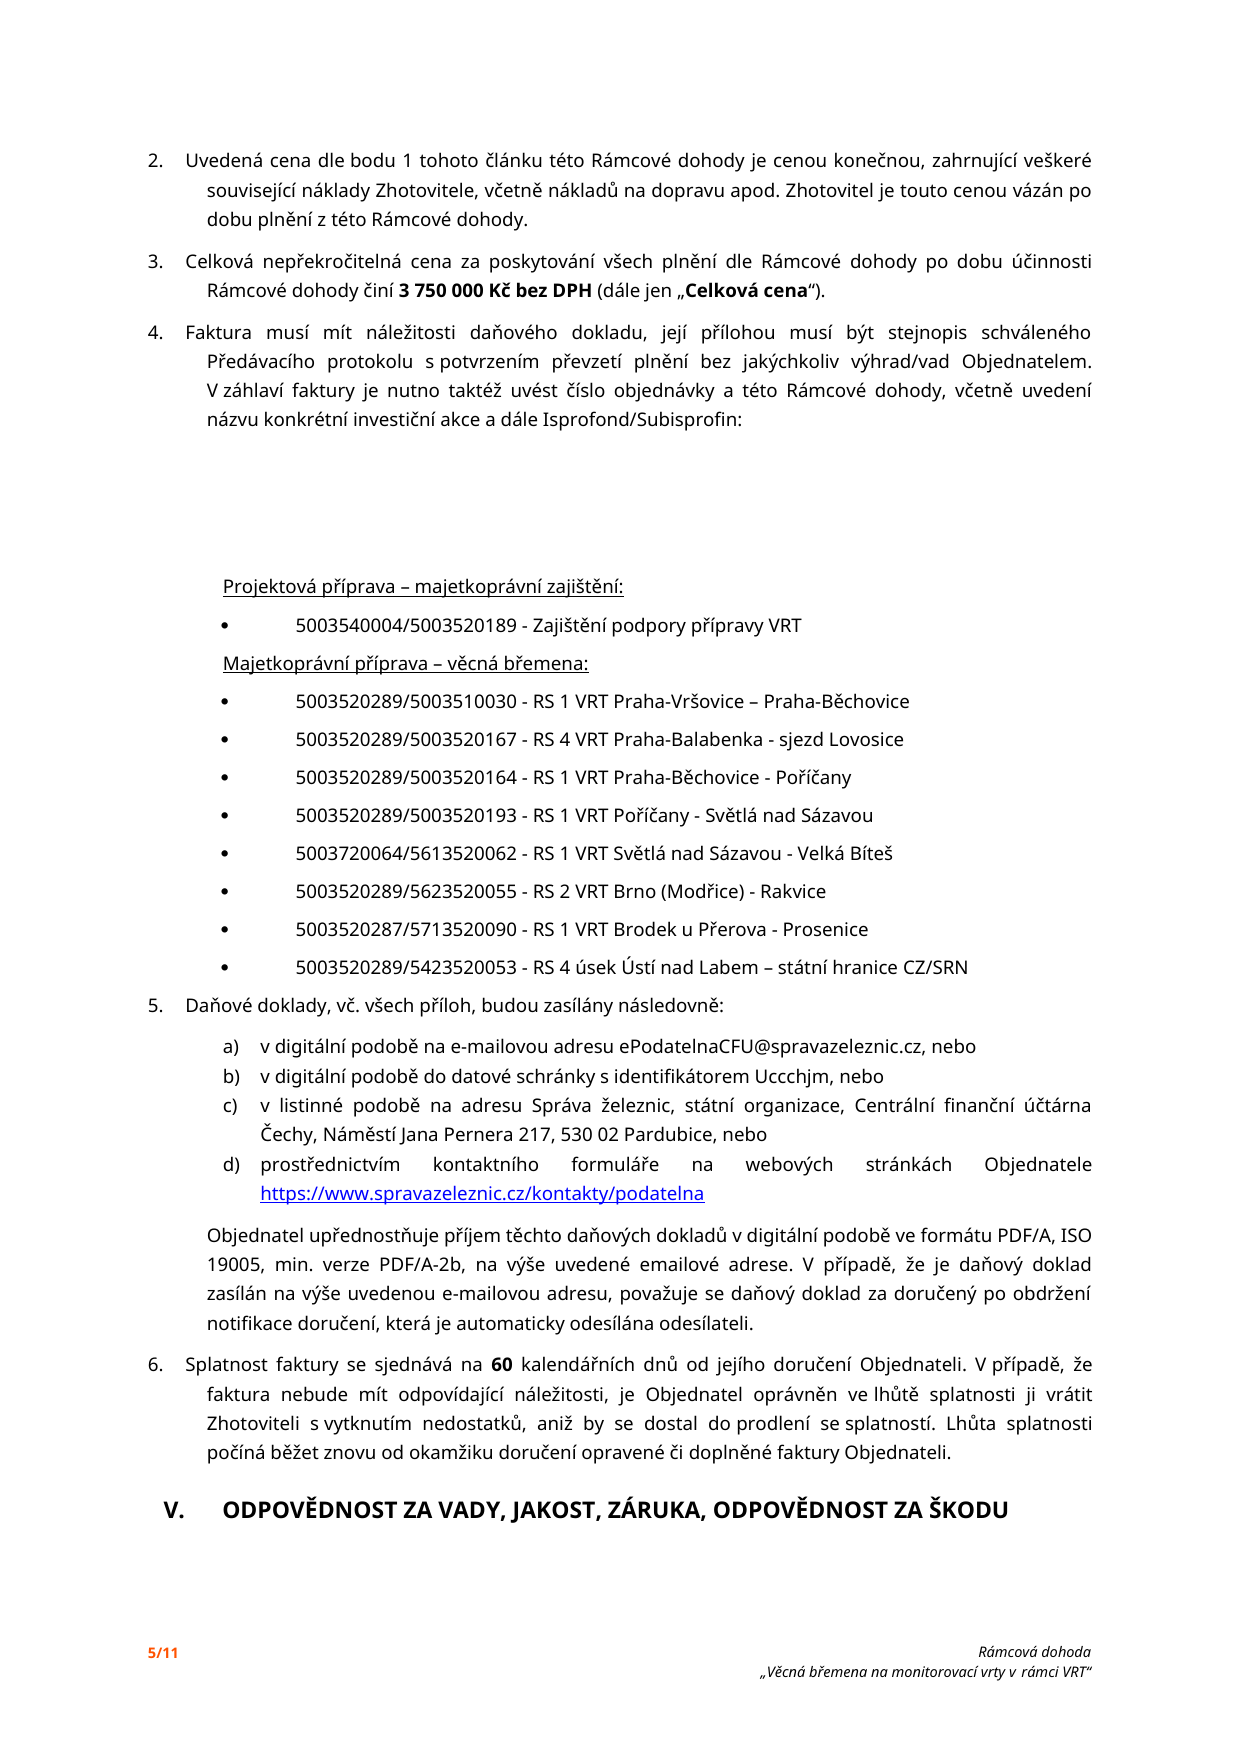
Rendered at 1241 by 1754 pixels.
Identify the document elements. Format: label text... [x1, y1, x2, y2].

list Uvedená cena dle bodu 1 tohoto článku této Rámcové dohody je cenou konečnou, zahrnující veškeré související náklady Zhotovitele, včetně nákladů na dopravu apod. Zhotovitel je touto cenou vázán po dobu plnění z této Rámcové dohody. [148, 148, 1093, 232]
list Faktura musí mít náležitosti daňového dokladu, její přílohou musí být stejnopis schváleného Předávacího protokolu s potvrzením převzetí plnění bez jakýchkoliv výhrad/vad Objednatelem. V záhlaví faktury je nutno taktéž uvést číslo objednávky a této Rámcové dohody, včetně uvedení názvu konkrétní investiční akce a dále Isprofond/Subisprofin: [148, 319, 1093, 432]
list Splatnost faktury se sjednává na 60 kalendářních dnů od jejího doručení Objednateli. V případě, že faktura nebude mít odpovídající náležitosti, je Objednatel oprávněn ve lhůtě splatnosti ji vrátit Zhotoviteli s vytknutím nedostatků, aniž by se dostal do prodlení se splatností. Lhůta splatnosti počíná běžet znovu od okamžiku doručení opravené či doplněné faktury Objednateli. [148, 1352, 1093, 1465]
list Celková nepřekročitelná cena za poskytování všech plnění dle Rámcové dohody po dobu účinnosti Rámcové dohody činí 3 750 000 Kč bez DPH (dále jen „Celková cena“). [148, 248, 1093, 303]
list v digitální podobě do datové schránky s identifikátorem Uccchjm, nebo [223, 1063, 1093, 1089]
list 5003520289/5003520164 - RS 1 VRT Praha-Běchovice - Poříčany [221, 764, 1093, 789]
list 5003520289/5003520193 - RS 1 VRT Poříčany - Světlá nad Sázavou [221, 802, 1093, 827]
list v digitální podobě na e-mailovou adresu ePodatelnaCFU@spravazeleznic.cz, nebo [223, 1034, 1093, 1059]
list ODPOVĚDNOST ZA VADY, JAKOST, ZÁRUKA, ODPOVĚDNOST ZA ŠKODU [185, 1494, 1093, 1525]
list 5003540004/5003520189 - Zajištění podpory přípravy VRT [221, 612, 1093, 637]
list 5003520289/5003520167 - RS 4 VRT Praha-Balabenka - sjezd Lovosice [221, 726, 1093, 751]
list 5003720064/5613520062 - RS 1 VRT Světlá nad Sázavou - Velká Bíteš [221, 840, 1093, 866]
list 5003520289/5623520055 - RS 2 VRT Brno (Modřice) - Rakvice [221, 878, 1093, 903]
list prostřednictvím kontaktního formuláře na webových stránkách Objednatele https://www.spravazeleznic.cz/kontakty/podatelna [223, 1151, 1093, 1206]
text Projektová příprava – majetkoprávní zajištění: [223, 574, 1093, 599]
list 5003520287/5713520090 - RS 1 VRT Brodek u Přerova - Prosenice [221, 916, 1093, 942]
text Objednatel upřednostňuje příjem těchto daňových dokladů v digitální podobě ve formátu PDF/A, ISO 19005, min. verze PDF/A-2b, na výše uvedené emailové adrese. V případě, že je daňový doklad zasílán na výše uvedenou e-mailovou adresu, považuje se daňový doklad za doručený po obdržení notifikace doručení, která je automaticky odesílána odesílateli. [207, 1222, 1093, 1335]
list v listinné podobě na adresu Správa železnic, státní organizace, Centrální finanční účtárna Čechy, Náměstí Jana Pernera 217, 530 02 Pardubice, nebo [223, 1092, 1093, 1147]
list 5003520289/5423520053 - RS 4 úsek Ústí nad Labem – státní hranice CZ/SRN [221, 954, 1093, 979]
list Daňové doklady, vč. všech příloh, budou zasílány následovně: [148, 992, 1093, 1018]
list 5003520289/5003510030 - RS 1 VRT Praha-Vršovice – Praha-Běchovice [221, 688, 1093, 713]
text Majetkoprávní příprava – věcná břemena: [223, 650, 1093, 675]
